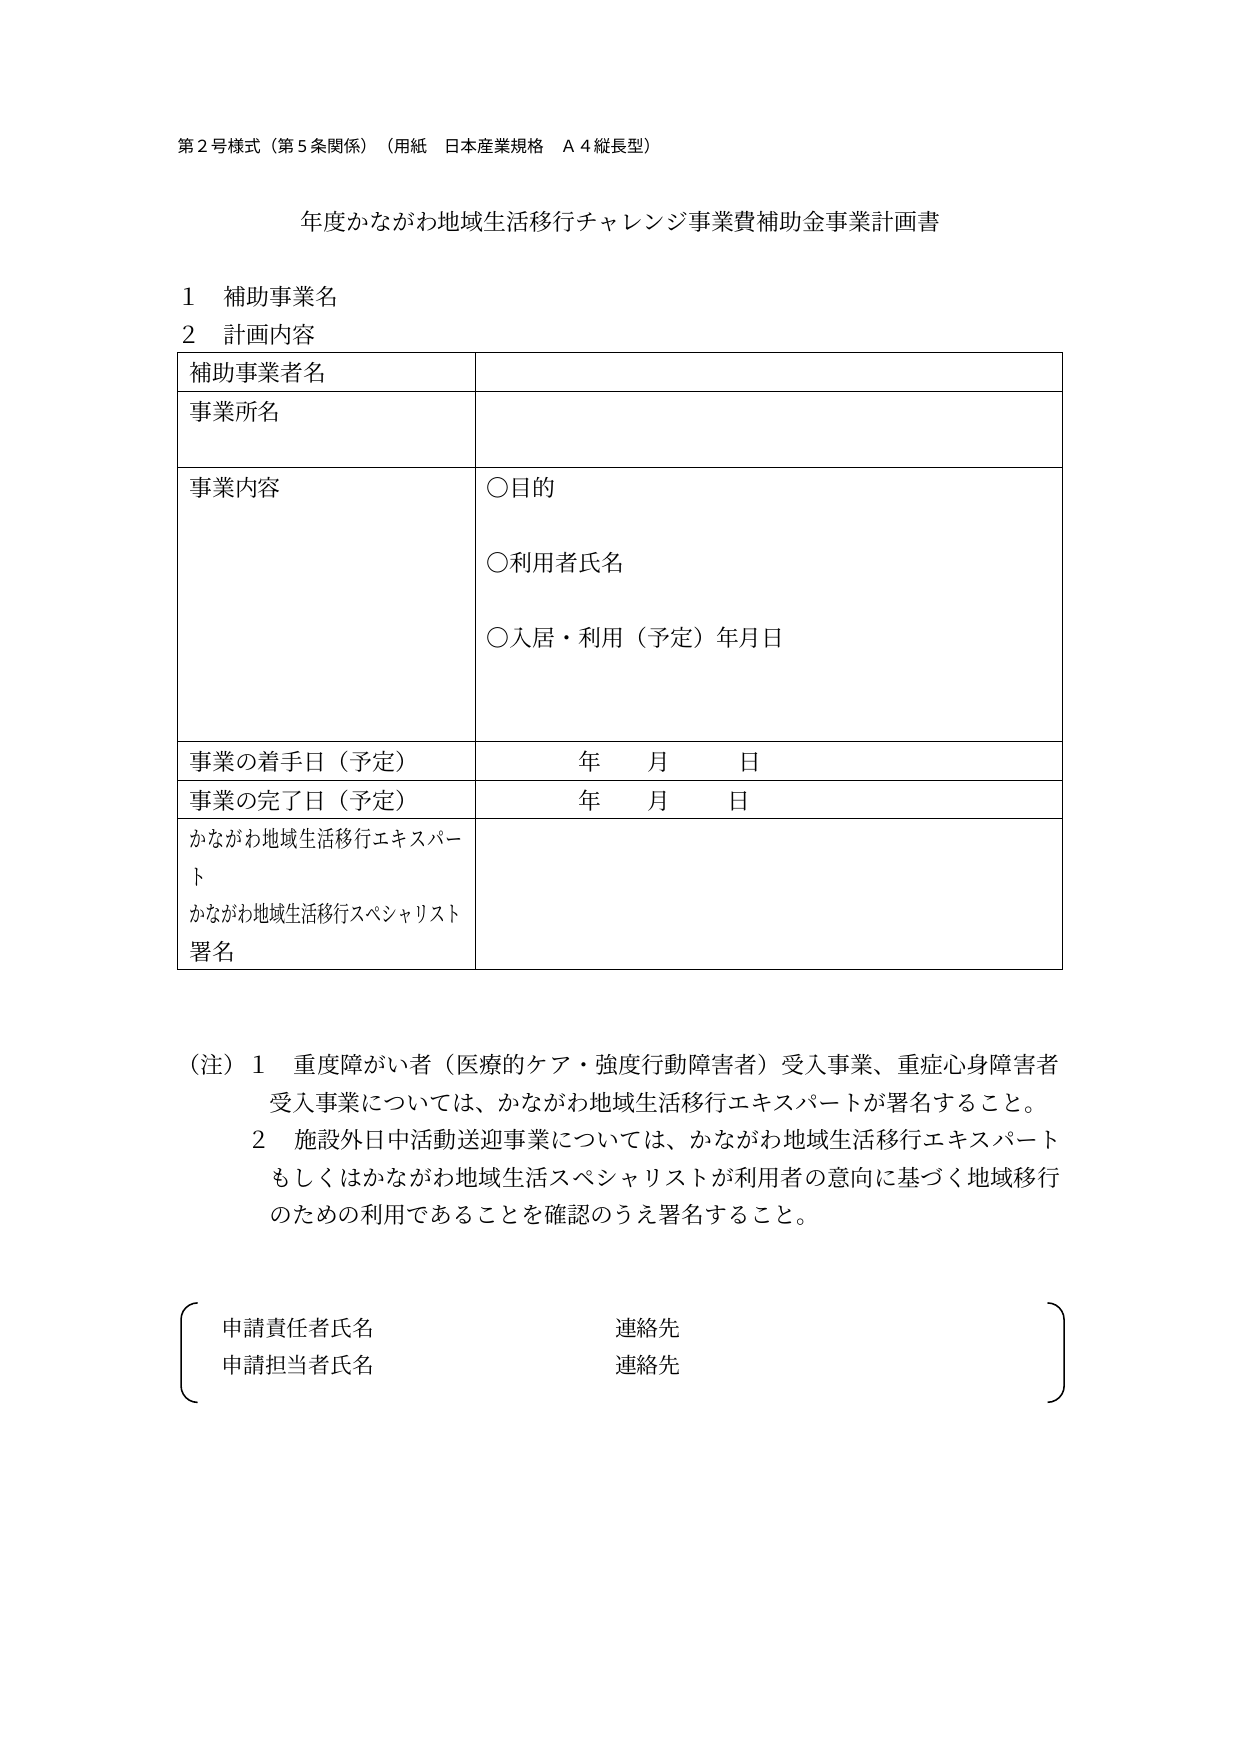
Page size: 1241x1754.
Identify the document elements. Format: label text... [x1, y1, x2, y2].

table_cell 年 月 日 [476, 742, 1062, 779]
table_header 補助事業者名 [178, 353, 475, 391]
text ２ 計画内容 [177, 314, 1063, 352]
table_cell 事業の着手日（予定） [178, 742, 475, 779]
table_cell [476, 819, 1062, 969]
text 第２号様式（第5条関係）（用紙 日本産業規格 Ａ４縦長型） [177, 127, 1063, 164]
text ２ 施設外日中活動送迎事業については、かながわ地域生活移行エキスパートもしくはかながわ地域生活スペシャリストが利用者の意向に基づく地域移行のための利用であることを確認のうえ署名すること。 [177, 1120, 1063, 1233]
table_cell かながわ地域生活移行エキスパート かながわ地域生活移行スペシャリスト 署名 [178, 819, 475, 969]
text 年度かながわ地域生活移行チャレンジ事業費補助金事業計画書 [177, 202, 1063, 239]
text （注）１ 重度障がい者（医療的ケア・強度行動障害者）受入事業、重症心身障害者受入事業については、かながわ地域生活移行エキスパートが署名すること。 [177, 1045, 1063, 1120]
table_cell 事業の完了日（予定） [178, 781, 475, 818]
table_header [476, 353, 1062, 391]
table_cell 事業内容 [178, 468, 475, 741]
table_cell [476, 392, 1062, 467]
table_cell 事業所名 [178, 392, 475, 467]
text 申請担当者氏名 連絡先 [182, 1345, 1063, 1383]
text 申請責任者氏名 連絡先 [182, 1308, 1063, 1345]
table_cell 〇目的 〇利用者氏名 〇入居・利用（予定）年月日 [476, 468, 1062, 741]
table_cell 年 月 日 [476, 781, 1062, 818]
text １ 補助事業名 [177, 277, 1063, 314]
